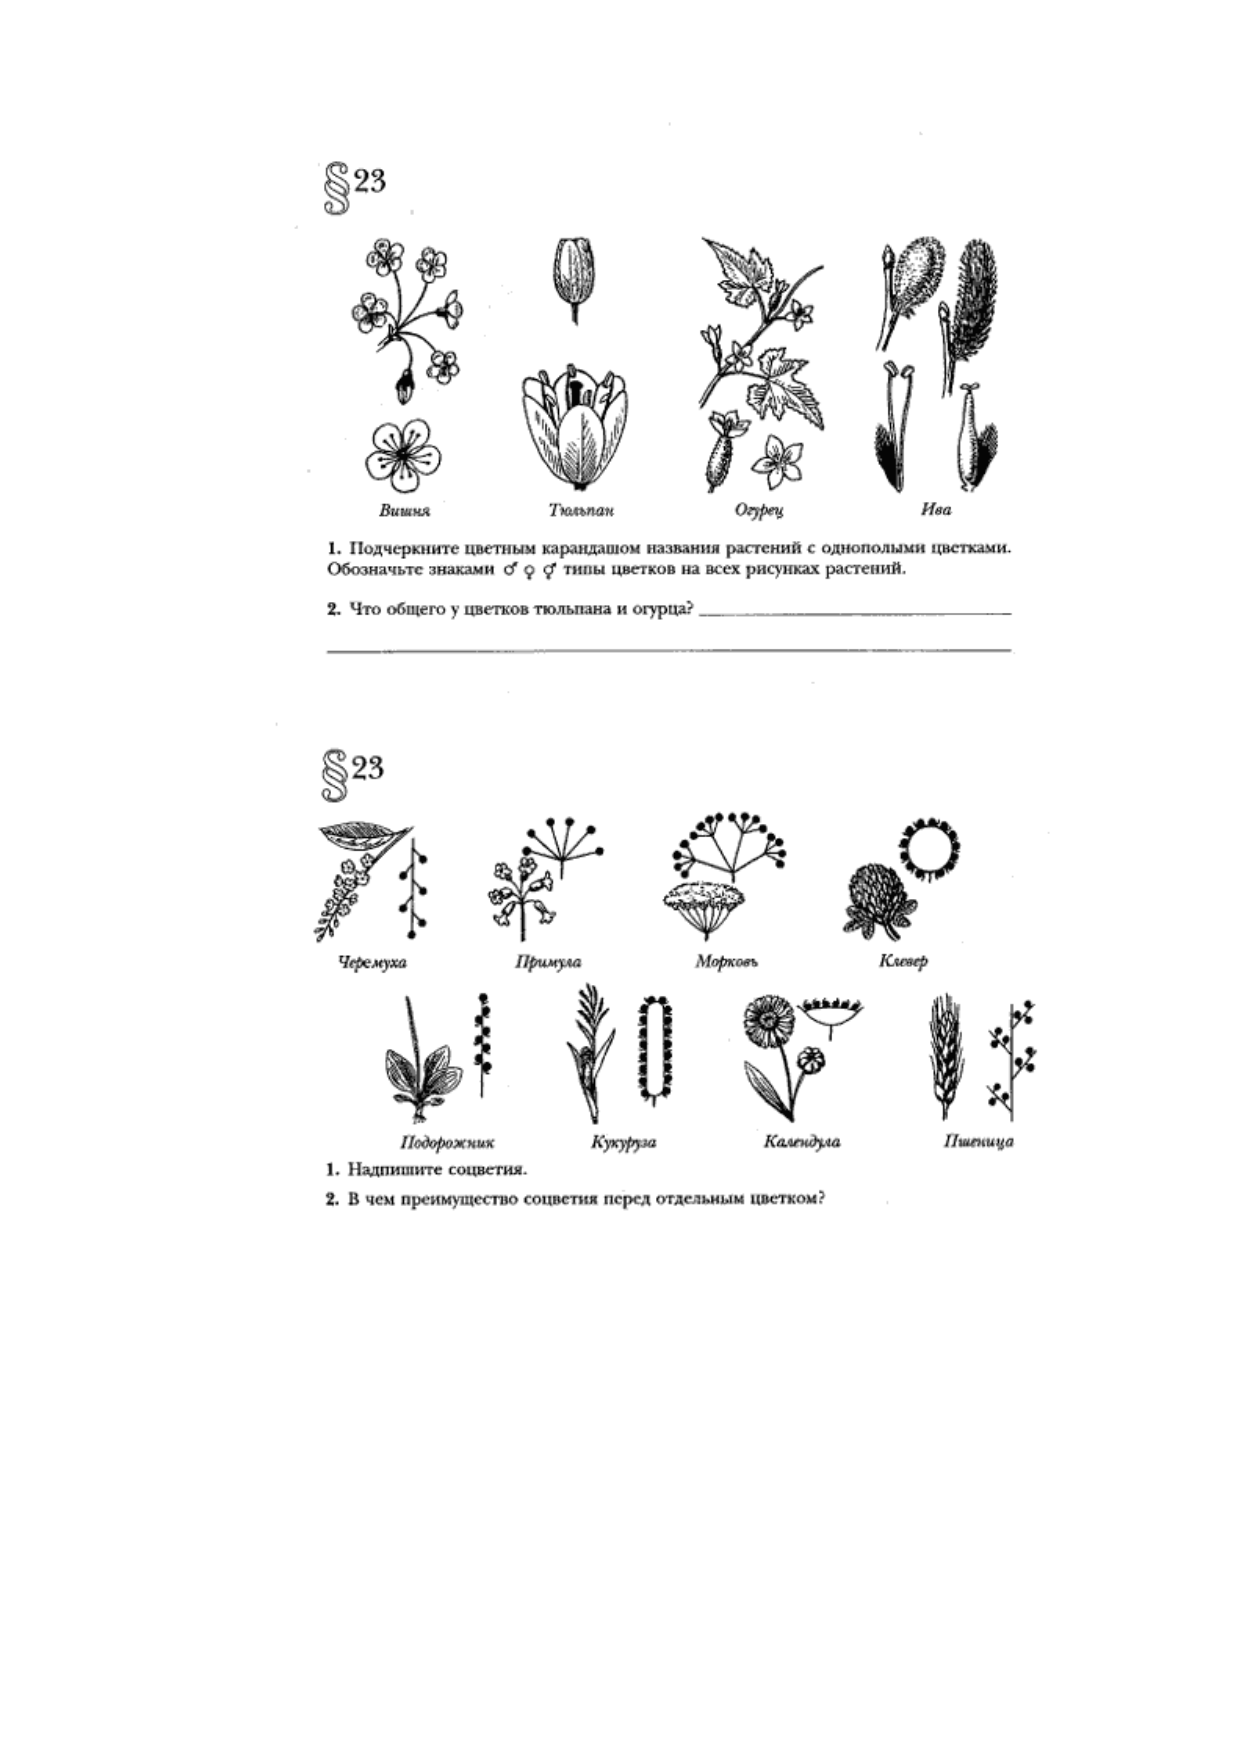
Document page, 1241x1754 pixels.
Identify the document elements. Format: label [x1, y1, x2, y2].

picture [273, 118, 1055, 1231]
